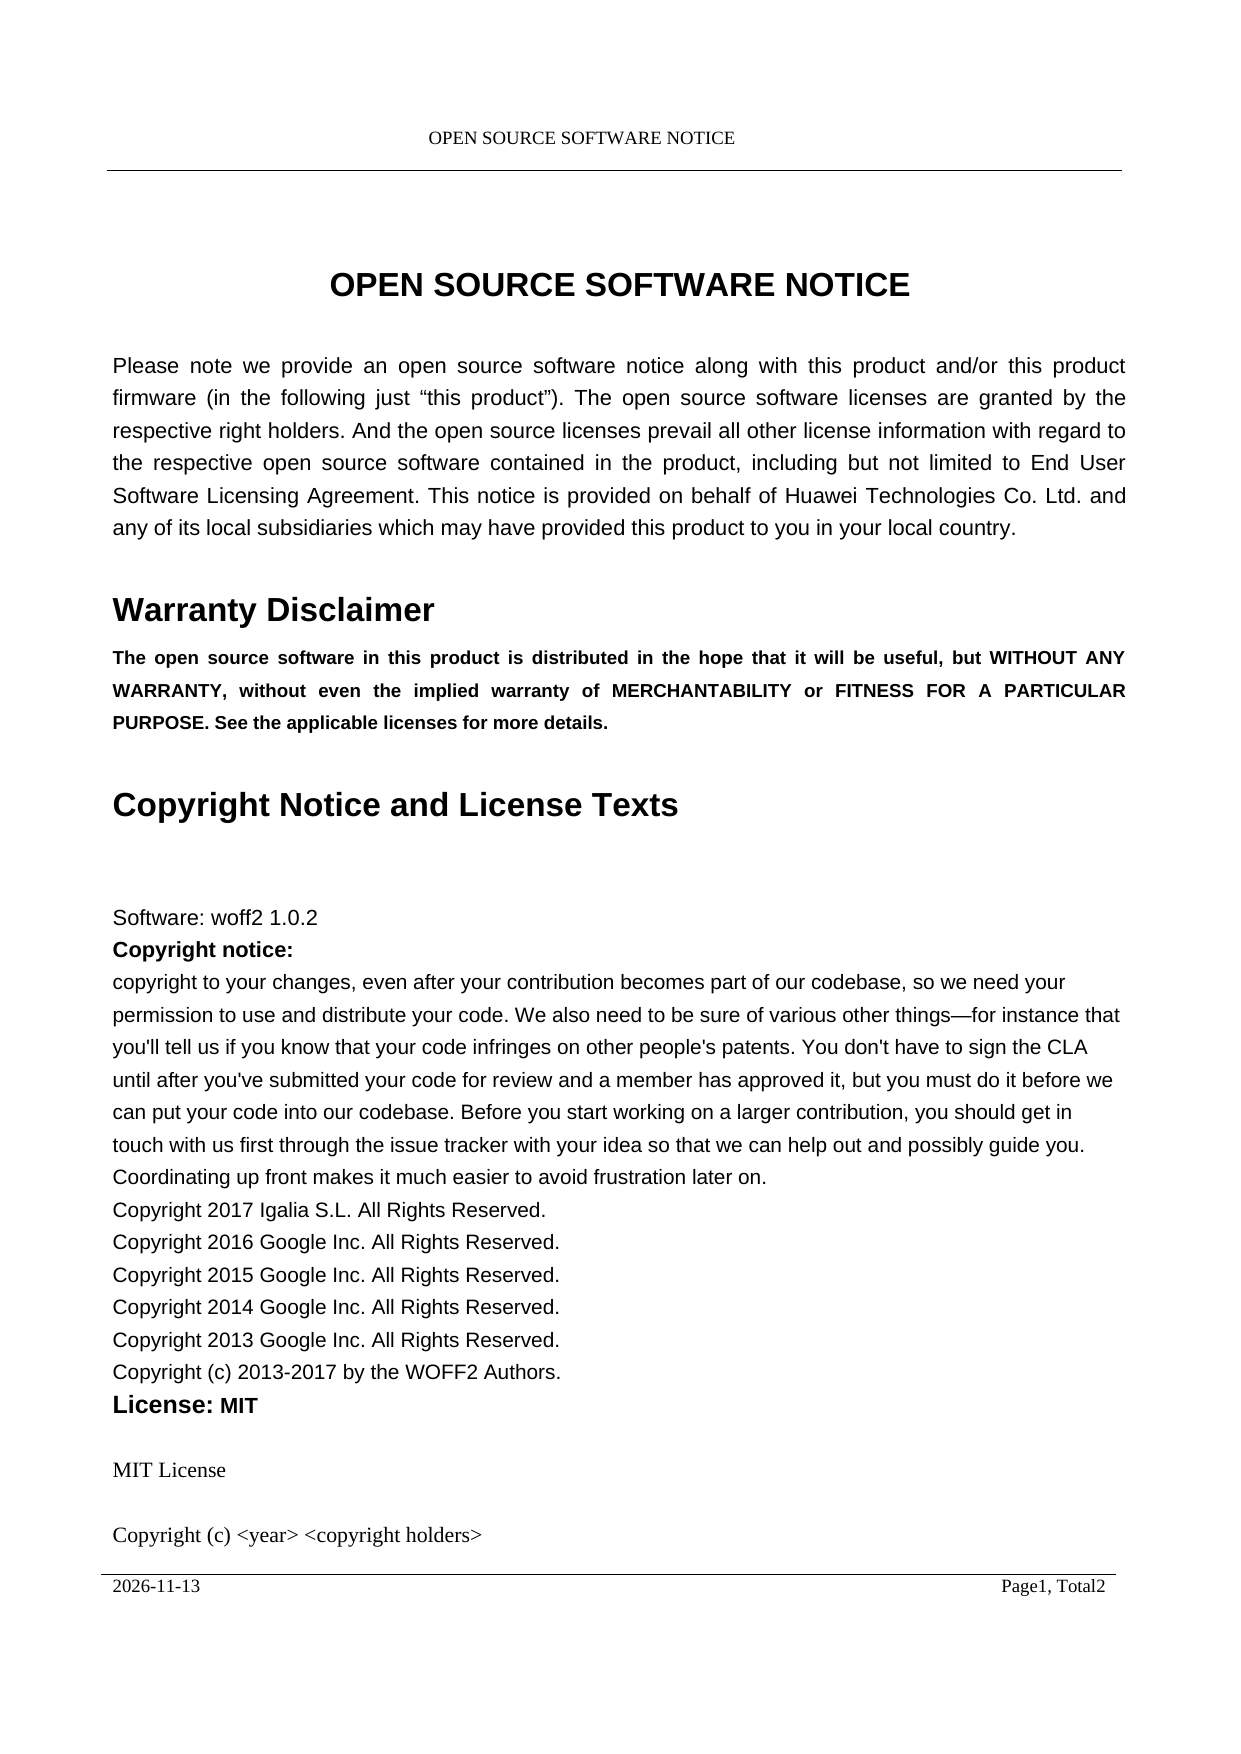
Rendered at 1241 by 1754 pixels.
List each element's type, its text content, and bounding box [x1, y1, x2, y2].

text Copyright (c) 2013-2017 by the WOFF2 Authors. [112, 1356, 1128, 1388]
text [112, 1388, 1128, 1551]
text Copyright 2013 Google Inc. All Rights Reserved. [112, 1323, 1128, 1356]
text Copyright 2016 Google Inc. All Rights Reserved. [112, 1226, 1128, 1258]
text The open source software in this product is distributed in the hope that it will be useful, but WITHOUT ANY WARRANTY, without even the implied warranty of MERCHANTABILITY or FITNESS FOR A PARTICULAR PURPOSE. See the applicable licenses for more details. [112, 641, 1128, 739]
text Copyright 2015 Google Inc. All Rights Reserved. [112, 1258, 1128, 1291]
text Software: woff2 1.0.2 [112, 901, 1128, 933]
text OPEN SOURCE SOFTWARE NOTICE [112, 251, 1128, 316]
text copyright to your changes, even after your contribution becomes part of our codebase, so we need your permission to use and distribute your code. We also need to be sure of various other things—for instance that you'll tell us if you know that your code infringes on other people's patents. You don't have to sign the CLA until after you've submitted your code for review and a member has approved it, but you must do it before we can put your code into our codebase. Before you start working on a larger contribution, you should get in touch with us first through the issue tracker with your idea so that we can help out and possibly guide you. Coordinating up front makes it much easier to avoid frustration later on. [112, 966, 1128, 1193]
text Copyright notice: [112, 933, 1128, 966]
text Copyright 2017 Igalia S.L. All Rights Reserved. [112, 1193, 1128, 1226]
text Copyright 2014 Google Inc. All Rights Reserved. [112, 1291, 1128, 1323]
text Please note we provide an open source software notice along with this product and/or this product firmware (in the following just “this product”). The open source software licenses are granted by the respective right holders. And the open source licenses prevail all other license information with regard to the respective open source software contained in the product, including but not limited to End User Software Licensing Agreement. This notice is provided on behalf of Huawei Technologies Co. Ltd. and any of its local subsidiaries which may have provided this product to you in your local country. [112, 349, 1128, 544]
text Copyright Notice and License Texts [112, 771, 1128, 836]
text Warranty Disclaimer [112, 576, 1128, 641]
